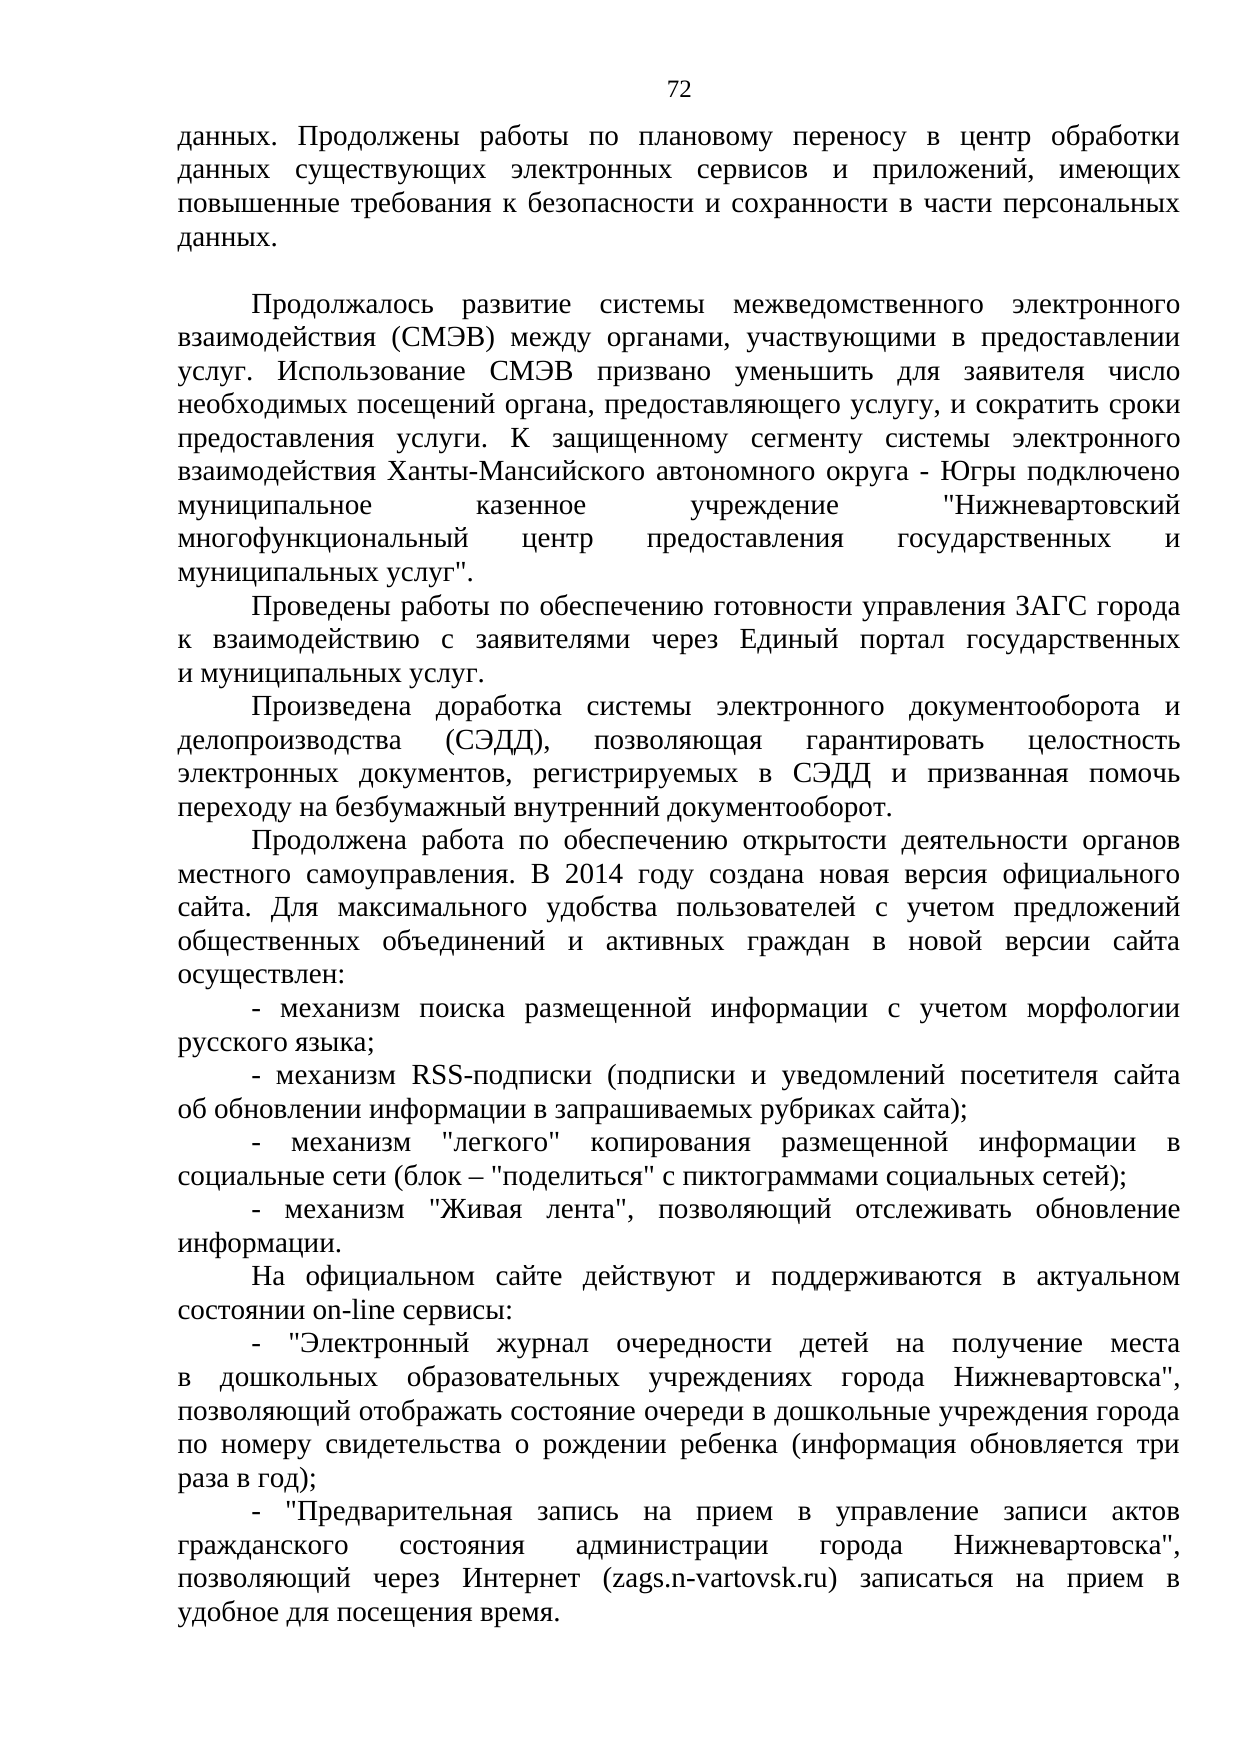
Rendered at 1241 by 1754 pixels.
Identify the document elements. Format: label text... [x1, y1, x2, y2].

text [177, 118, 1181, 252]
text Продолжалось развитие системы межведомственного электронного взаимодействия (СМЭВ) между органами, участвующими в предоставлении услуг. Использование СМЭВ призвано уменьшить для заявителя число необходимых посещений органа, предоставляющего услугу, и сократить сроки предоставления услуги. К защищенному сегменту системы электронного взаимодействия Ханты-Мансийского автономного округа - Югры подключено муниципальное казенное учреждение "Нижневартовский многофункциональный центр предоставления государственных и муниципальных услуг". [177, 286, 1181, 588]
text На официальном сайте действуют и поддерживаются в актуальном состоянии on-line сервисы: [177, 1258, 1181, 1326]
text - механизм "легкого" копирования размещенной информации в социальные сети (блок – "поделиться" с пиктограммами социальных сетей); [177, 1124, 1181, 1191]
text - "Электронный журнал очередности детей на получение места в дошкольных образовательных учреждениях города Нижневартовска", позволяющий отображать состояние очереди в дошкольные учреждения города по номеру свидетельства о рождении ребенка (информация обновляется три раза в год); [177, 1326, 1181, 1493]
text Произведена доработка системы электронного документооборота и делопроизводства (СЭДД), позволяющая гарантировать целостность электронных документов, регистрируемых в СЭДД и призванная помочь переходу на безбумажный внутренний документооборот. [177, 688, 1181, 822]
text - механизм поиска размещенной информации с учетом морфологии русского языка; [177, 990, 1181, 1057]
text - механизм RSS-подписки (подписки и уведомлений посетителя сайта об обновлении информации в запрашиваемых рубриках сайта); [177, 1057, 1181, 1124]
text Проведены работы по обеспечению готовности управления ЗАГС города к взаимодействию с заявителями через Единый портал государственных и муниципальных услуг. [177, 588, 1181, 688]
text Продолжена работа по обеспечению открытости деятельности органов местного самоуправления. В 2014 году создана новая версия официального сайта. Для максимального удобства пользователей с учетом предложений общественных объединений и активных граждан в новой версии сайта осуществлен: [177, 822, 1181, 990]
text - механизм "Живая лента", позволяющий отслеживать обновление информации. [177, 1191, 1181, 1258]
text - "Предварительная запись на прием в управление записи актов гражданского состояния администрации города Нижневартовска", позволяющий через Интернет (zags.n-vartovsk.ru) записаться на прием в удобное для посещения время. [177, 1493, 1181, 1627]
